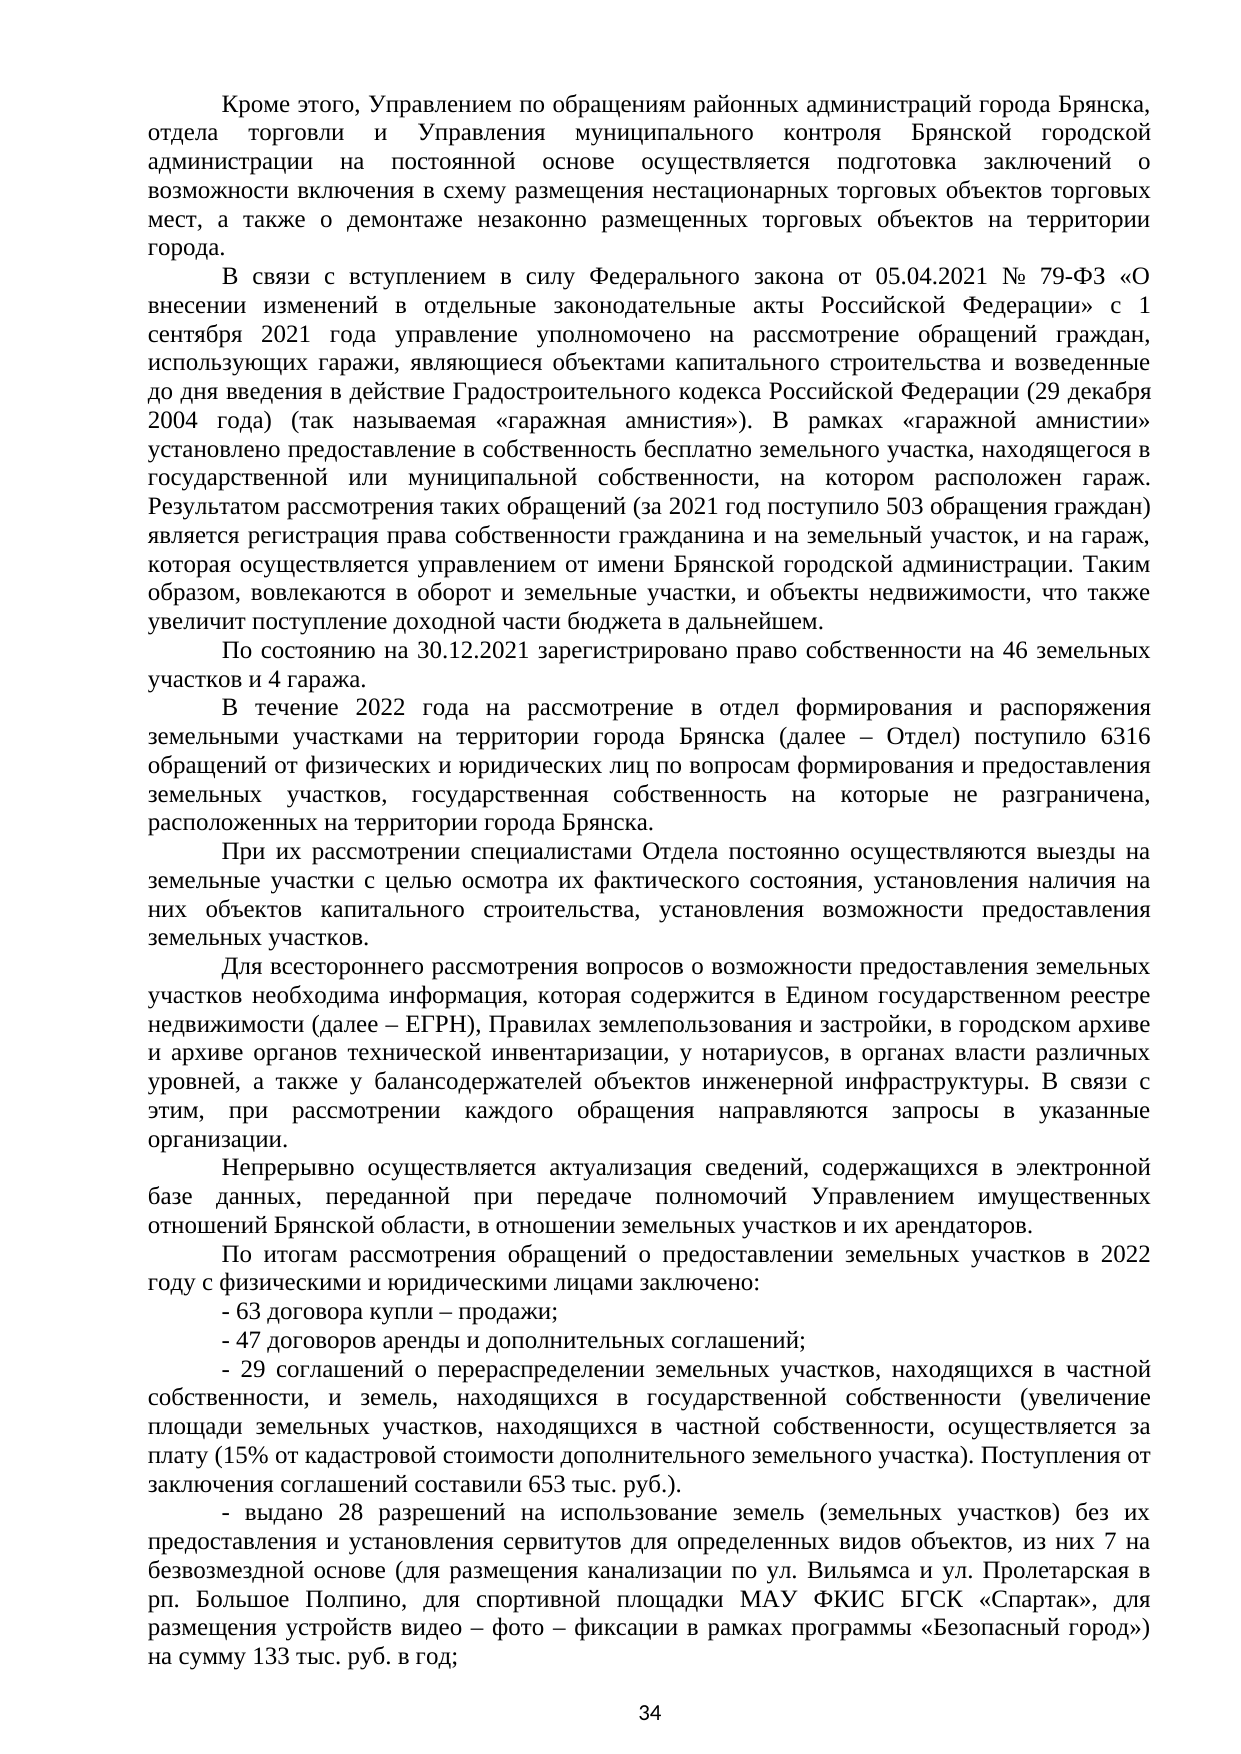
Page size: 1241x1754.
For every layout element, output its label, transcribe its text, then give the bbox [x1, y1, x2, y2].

text - выдано 28 разрешений на использование земель (земельных участков) без их предоставления и установления сервитутов для определенных видов объектов, из них 7 на безвозмездной основе (для размещения канализации по ул. Вильямса и ул. Пролетарская в рп. Большое Полпино, для спортивной площадки МАУ ФКИС БГСК «Спартак», для размещения устройств видео – фото – фиксации в рамках программы «Безопасный город») на сумму 133 тыс. руб. в год; [148, 1497, 1152, 1670]
text - 47 договоров аренды и дополнительных соглашений; [148, 1325, 1152, 1354]
text В связи с вступлением в силу Федерального закона от 05.04.2021 № 79-ФЗ «О внесении изменений в отдельные законодательные акты Российской Федерации» с 1 сентября 2021 года управление уполномочено на рассмотрение обращений граждан, использующих гаражи, являющиеся объектами капитального строительства и возведенные до дня введения в действие Градостроительного кодекса Российской Федерации (29 декабря 2004 года) (так называемая «гаражная амнистия»). В рамках «гаражной амнистии» установлено предоставление в собственность бесплатно земельного участка, находящегося в государственной или муниципальной собственности, на котором расположен гараж. Результатом рассмотрения таких обращений (за 2021 год поступило 503 обращения граждан) является регистрация права собственности гражданина и на земельный участок, и на гараж, которая осуществляется управлением от имени Брянской городской администрации. Таким образом, вовлекаются в оборот и земельные участки, и объекты недвижимости, что также увеличит поступление доходной части бюджета в дальнейшем. [148, 261, 1152, 635]
text - 29 соглашений о перераспределении земельных участков, находящихся в частной собственности, и земель, находящихся в государственной собственности (увеличение площади земельных участков, находящихся в частной собственности, осуществляется за плату (15% от кадастровой стоимости дополнительного земельного участка). Поступления от заключения соглашений составили 653 тыс. руб.). [148, 1354, 1152, 1497]
text Кроме этого, Управлением по обращениям районных администраций города Брянска, отдела торговли и Управления муниципального контроля Брянской городской администрации на постоянной основе осуществляется подготовка заключений о возможности включения в схему размещения нестационарных торговых объектов торговых мест, а также о демонтаже незаконно размещенных торговых объектов на территории города. [148, 89, 1152, 261]
text Непрерывно осуществляется актуализация сведений, содержащихся в электронной базе данных, переданной при передаче полномочий Управлением имущественных отношений Брянской области, в отношении земельных участков и их арендаторов. [148, 1152, 1152, 1239]
text Для всестороннего рассмотрения вопросов о возможности предоставления земельных участков необходима информация, которая содержится в Едином государственном реестре недвижимости (далее – ЕГРН), Правилах землепользования и застройки, в городском архиве и архиве органов технической инвентаризации, у нотариусов, в органах власти различных уровней, а также у балансодержателей объектов инженерной инфраструктуры. В связи с этим, при рассмотрении каждого обращения направляются запросы в указанные организации. [148, 951, 1152, 1152]
text В течение 2022 года на рассмотрение в отдел формирования и распоряжения земельными участками на территории города Брянска (далее – Отдел) поступило 6316 обращений от физических и юридических лиц по вопросам формирования и предоставления земельных участков, государственная собственность на которые не разграничена, расположенных на территории города Брянска. [148, 692, 1152, 836]
text По состоянию на 30.12.2021 зарегистрировано право собственности на 46 земельных участков и 4 гаража. [148, 635, 1152, 692]
text При их рассмотрении специалистами Отдела постоянно осуществляются выезды на земельные участки с целью осмотра их фактического состояния, установления наличия на них объектов капитального строительства, установления возможности предоставления земельных участков. [148, 836, 1152, 951]
text - 63 договора купли – продажи; [148, 1296, 1152, 1325]
text По итогам рассмотрения обращений о предоставлении земельных участков в 2022 году с физическими и юридическими лицами заключено: [148, 1239, 1152, 1296]
